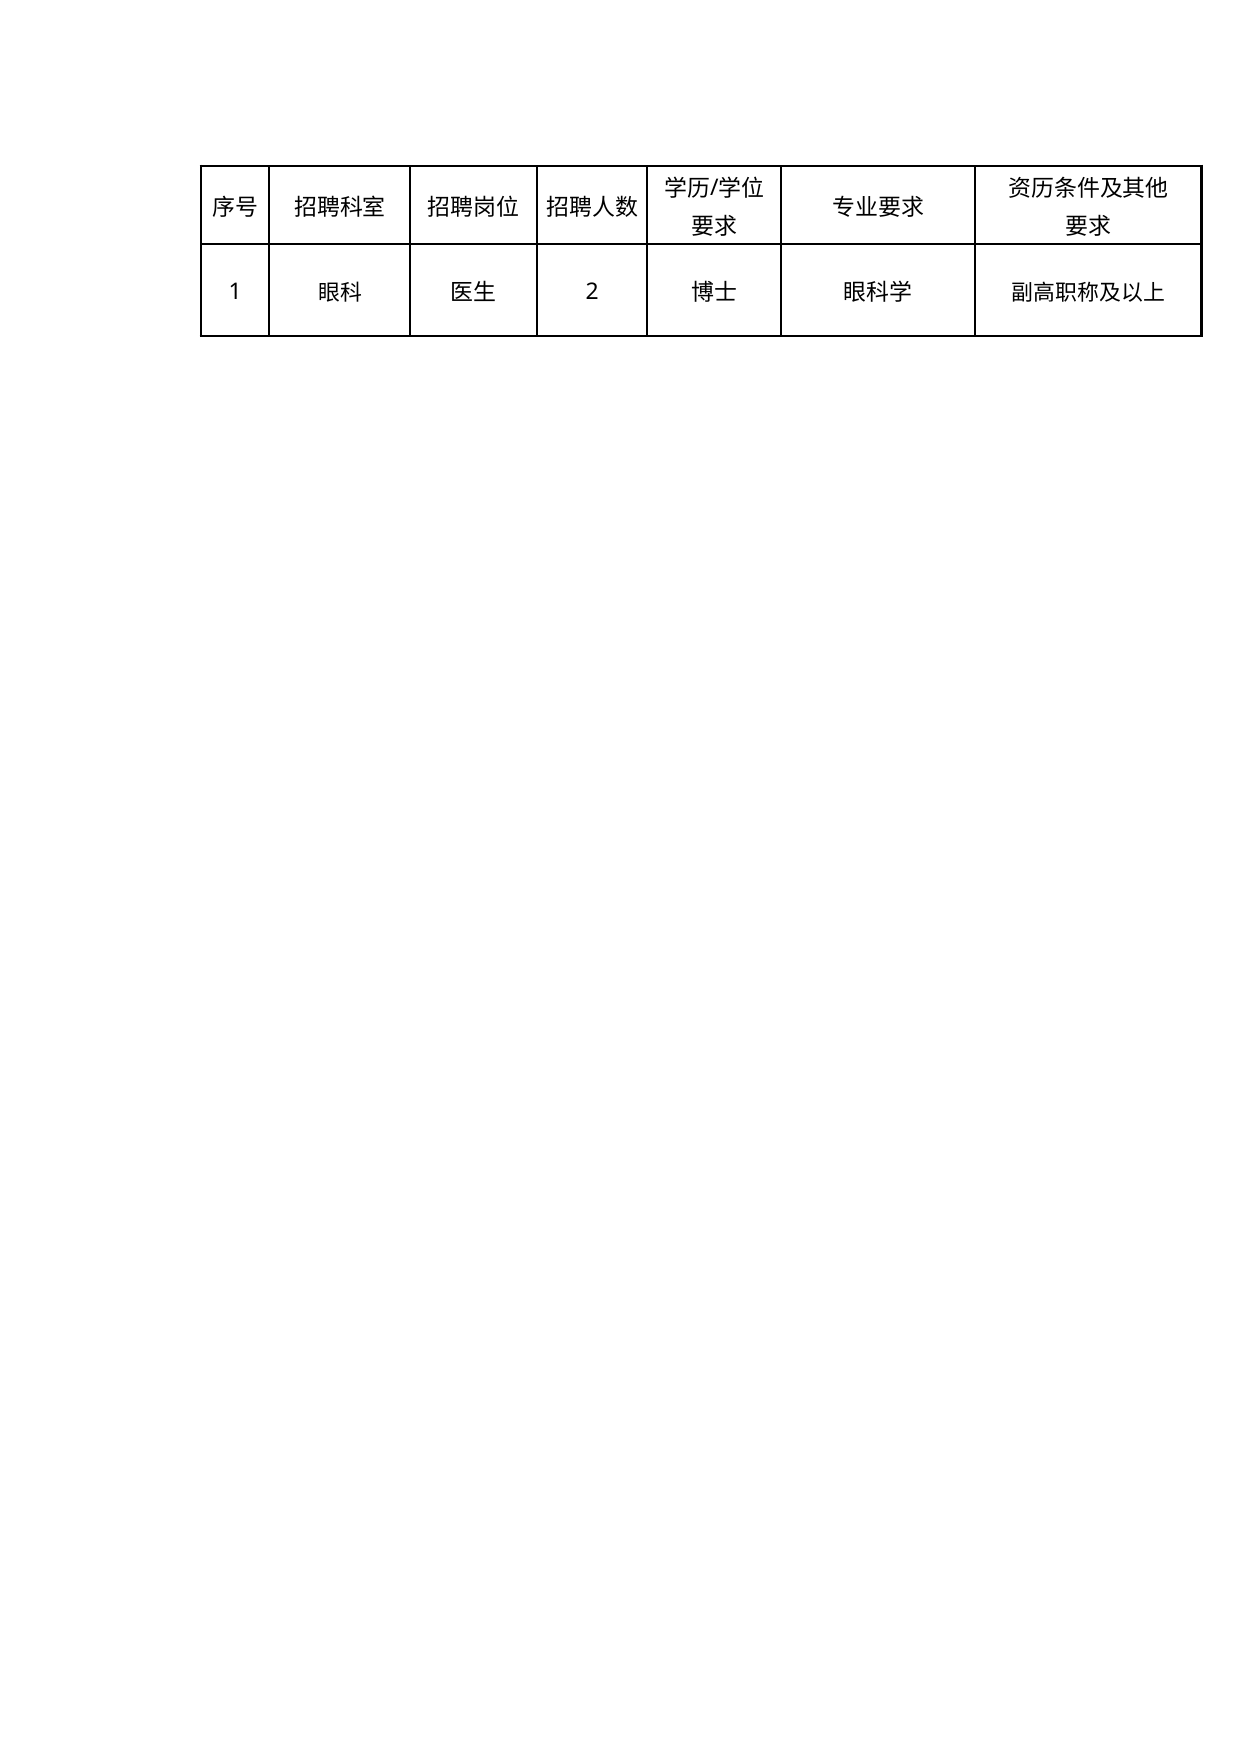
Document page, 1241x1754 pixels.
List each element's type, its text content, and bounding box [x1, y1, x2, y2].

table_header 学历/学位 要求 [648, 167, 780, 243]
table_header 招聘人数 [538, 167, 646, 243]
table_header 招聘科室 [270, 167, 409, 243]
table_cell 眼科 [270, 245, 409, 335]
table_header 序号 [202, 167, 268, 243]
table_cell 2 [538, 245, 646, 335]
table_cell 副高职称及以上 [976, 245, 1200, 335]
table_header 招聘岗位 [411, 167, 536, 243]
table_cell 博士 [648, 245, 780, 335]
table_cell 1 [202, 245, 268, 335]
table_header 资历条件及其他 要求 [976, 167, 1200, 243]
table_cell 眼科学 [782, 245, 974, 335]
table_cell 医生 [411, 245, 536, 335]
table_header 专业要求 [782, 167, 974, 243]
